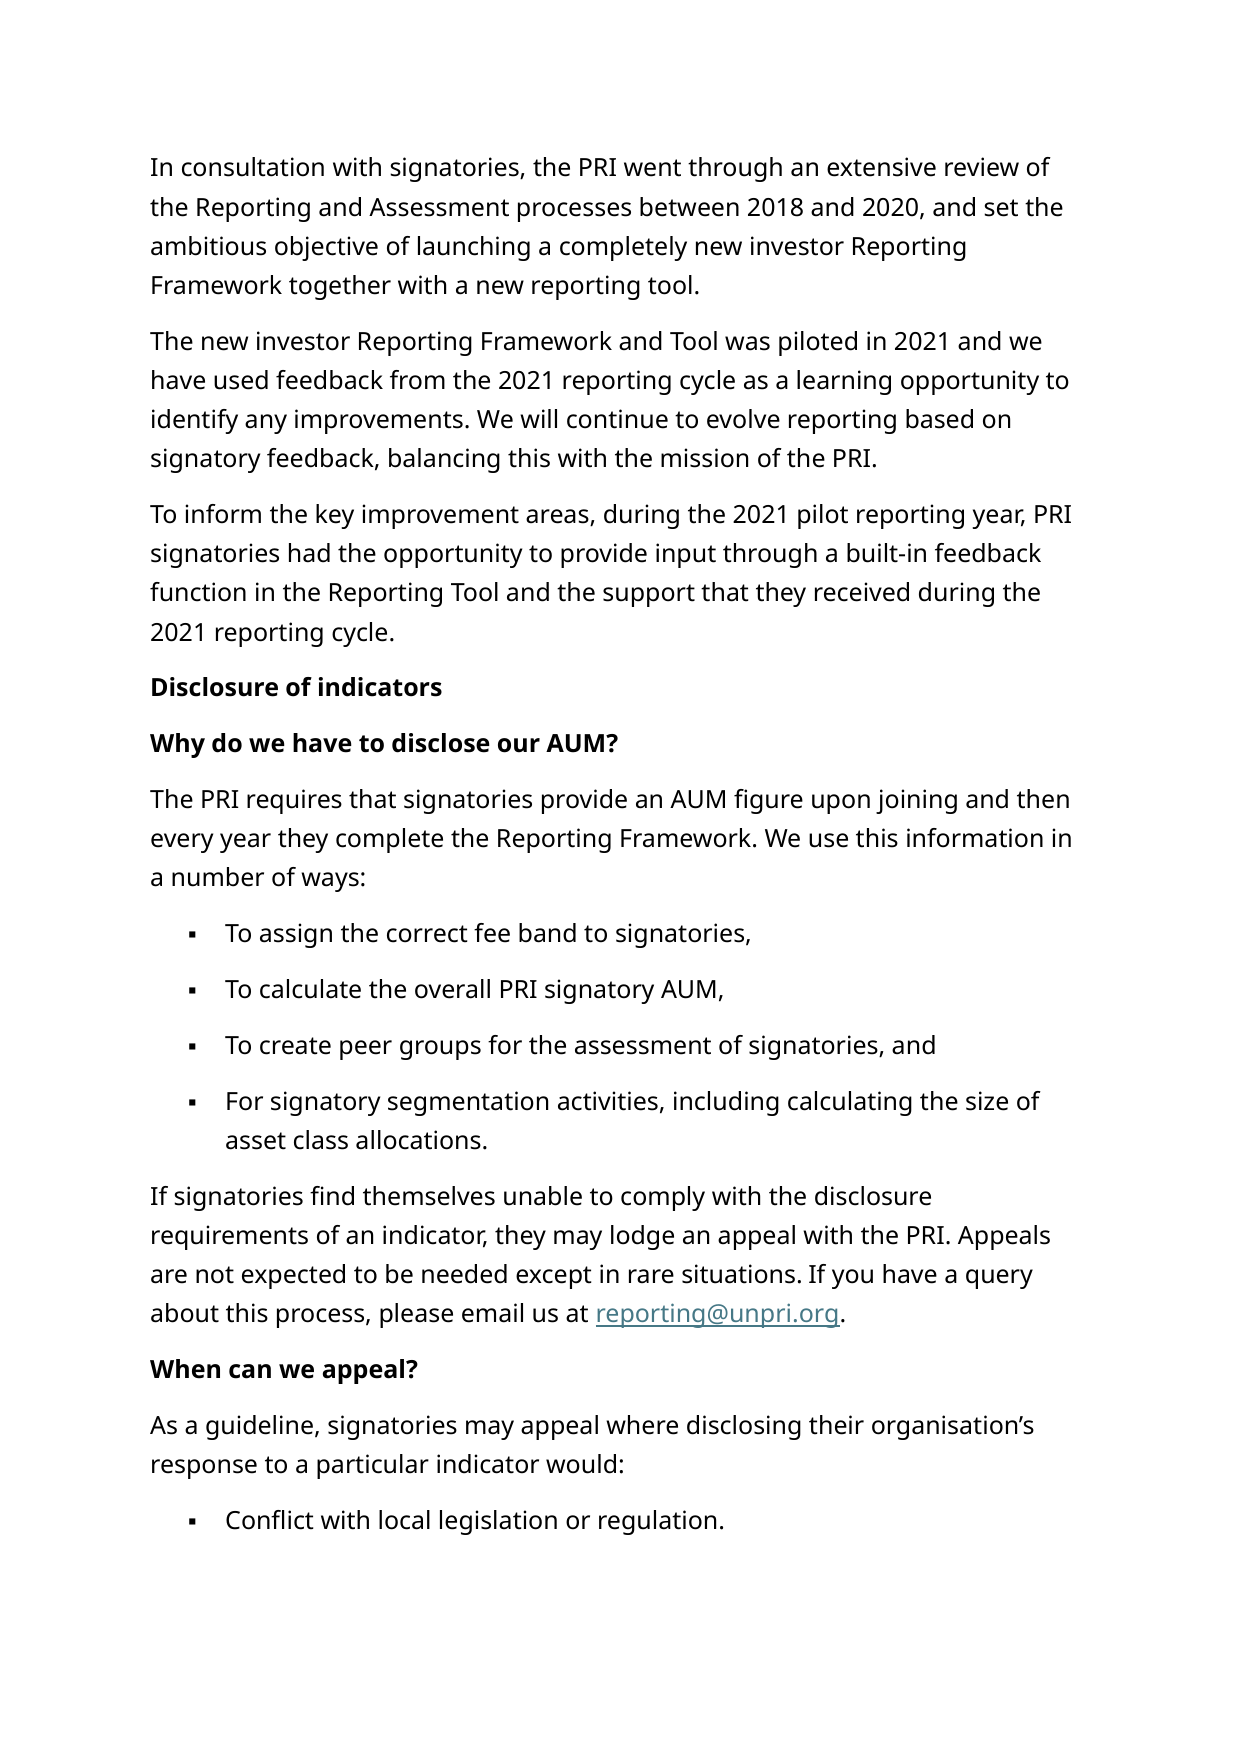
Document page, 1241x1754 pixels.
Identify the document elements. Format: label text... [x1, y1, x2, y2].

text In consultation with signatories, the PRI went through an extensive review of the Reporting and Assessment processes between 2018 and 2020, and set the ambitious objective of launching a completely new investor Reporting Framework together with a new reporting tool. [150, 150, 1090, 302]
text The PRI requires that signatories provide an AUM figure upon joining and then every year they complete the Reporting Framework. We use this information in a number of ways: [150, 782, 1090, 894]
list To calculate the overall PRI signatory AUM, [187, 972, 1090, 1006]
text As a guideline, signatories may appeal where disclosing their organisation’s response to a particular indicator would: [150, 1407, 1090, 1481]
text If signatories find themselves unable to comply with the disclosure requirements of an indicator, they may lodge an appeal with the PRI. Appeals are not expected to be needed except in rare situations. If you have a query about this process, please email us at reporting@unpri.org. [150, 1178, 1090, 1330]
text The new investor Reporting Framework and Tool was piloted in 2021 and we have used feedback from the 2021 reporting cycle as a learning opportunity to identify any improvements. We will continue to evolve reporting based on signatory feedback, balancing this with the mission of the PRI. [150, 323, 1090, 475]
list To create peer groups for the assessment of signatories, and [187, 1027, 1090, 1062]
list For signatory segmentation activities, including calculating the size of asset class allocations. [187, 1083, 1090, 1157]
text Why do we have to disclose our AUM? [150, 726, 1090, 760]
list Conflict with local legislation or regulation. [187, 1502, 1090, 1537]
text To inform the key improvement areas, during the 2021 pilot reporting year, PRI signatories had the opportunity to provide input through a built-in feedback function in the Reporting Tool and the support that they received during the 2021 reporting cycle. [150, 497, 1090, 648]
list To assign the correct fee band to signatories, [187, 916, 1090, 950]
text Disclosure of indicators [150, 670, 1090, 704]
text When can we appeal? [150, 1352, 1090, 1386]
